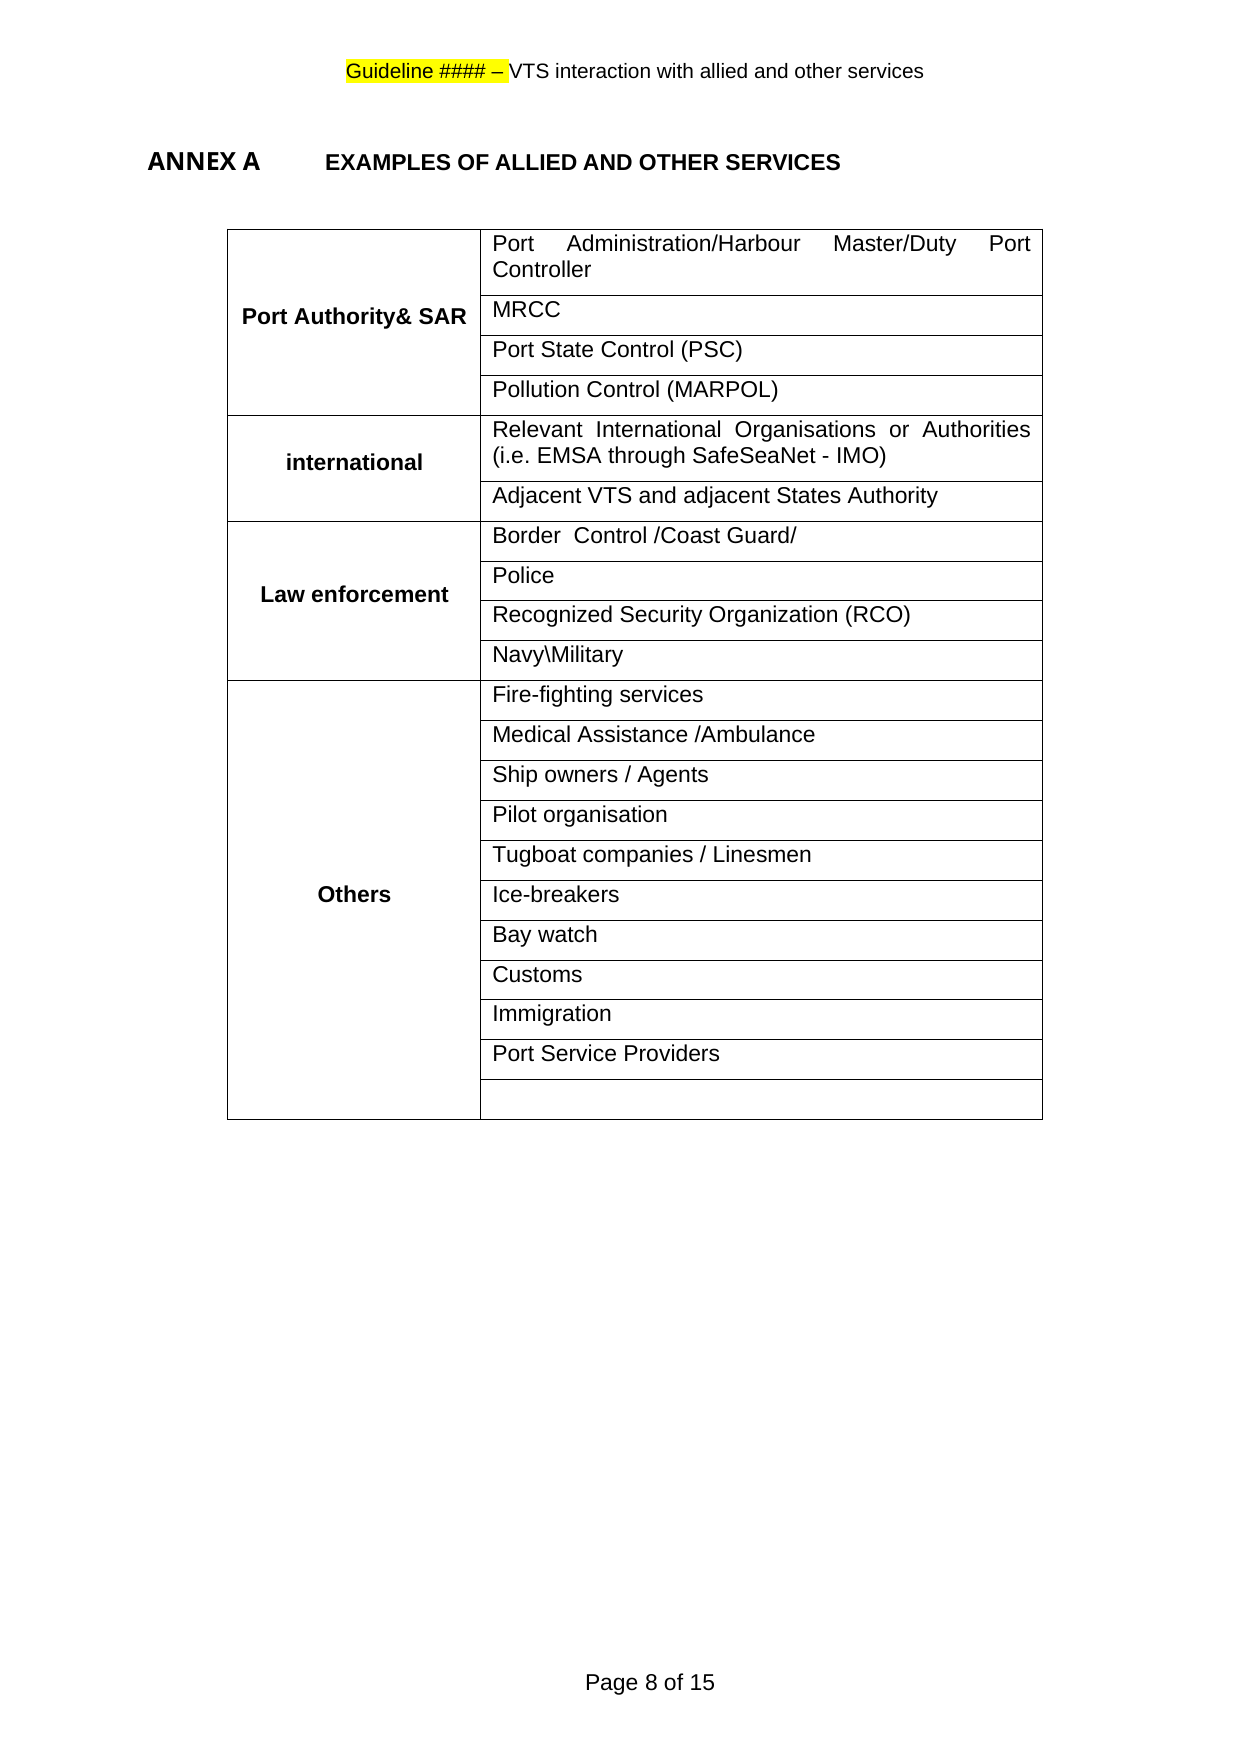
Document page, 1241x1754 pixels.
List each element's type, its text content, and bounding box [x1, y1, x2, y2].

table_cell Police [481, 562, 1042, 600]
table_header Port Administration/Harbour Master/Duty Port Controller [481, 230, 1042, 295]
table_cell Port Service Providers [481, 1040, 1042, 1079]
table_cell Tugboat companies / Linesmen [481, 841, 1042, 880]
table_cell Pollution Control (MARPOL) [481, 376, 1042, 414]
table_cell Navy\Military [481, 641, 1042, 680]
text Examples of allied and other services [148, 143, 1122, 177]
table_cell Law enforcement [228, 522, 480, 680]
table_cell Recognized Security Organization (RCO) [481, 601, 1042, 640]
table_cell Port State Control (PSC) [481, 336, 1042, 374]
table_cell Adjacent VTS and adjacent States Authority [481, 482, 1042, 521]
table_cell Medical Assistance /Ambulance [481, 721, 1042, 760]
table_cell Relevant International Organisations or Authorities (i.e. EMSA through SafeSeaNet - IMO) [481, 416, 1042, 481]
table_cell Fire-fighting services [481, 681, 1042, 720]
table_cell Pilot organisation [481, 801, 1042, 840]
table_cell Ship owners / Agents [481, 761, 1042, 800]
table_cell Ice-breakers [481, 881, 1042, 919]
table_cell Bay watch [481, 921, 1042, 959]
table_cell MRCC [481, 296, 1042, 335]
table_header Port Authority& SAR [228, 230, 480, 414]
table_cell Immigration [481, 1000, 1042, 1039]
table_cell Border Control /Coast Guard/ [481, 522, 1042, 561]
table_cell Others [228, 681, 480, 1119]
table_cell [481, 1080, 1042, 1119]
table_cell Customs [481, 961, 1042, 999]
table_cell international [228, 416, 480, 521]
